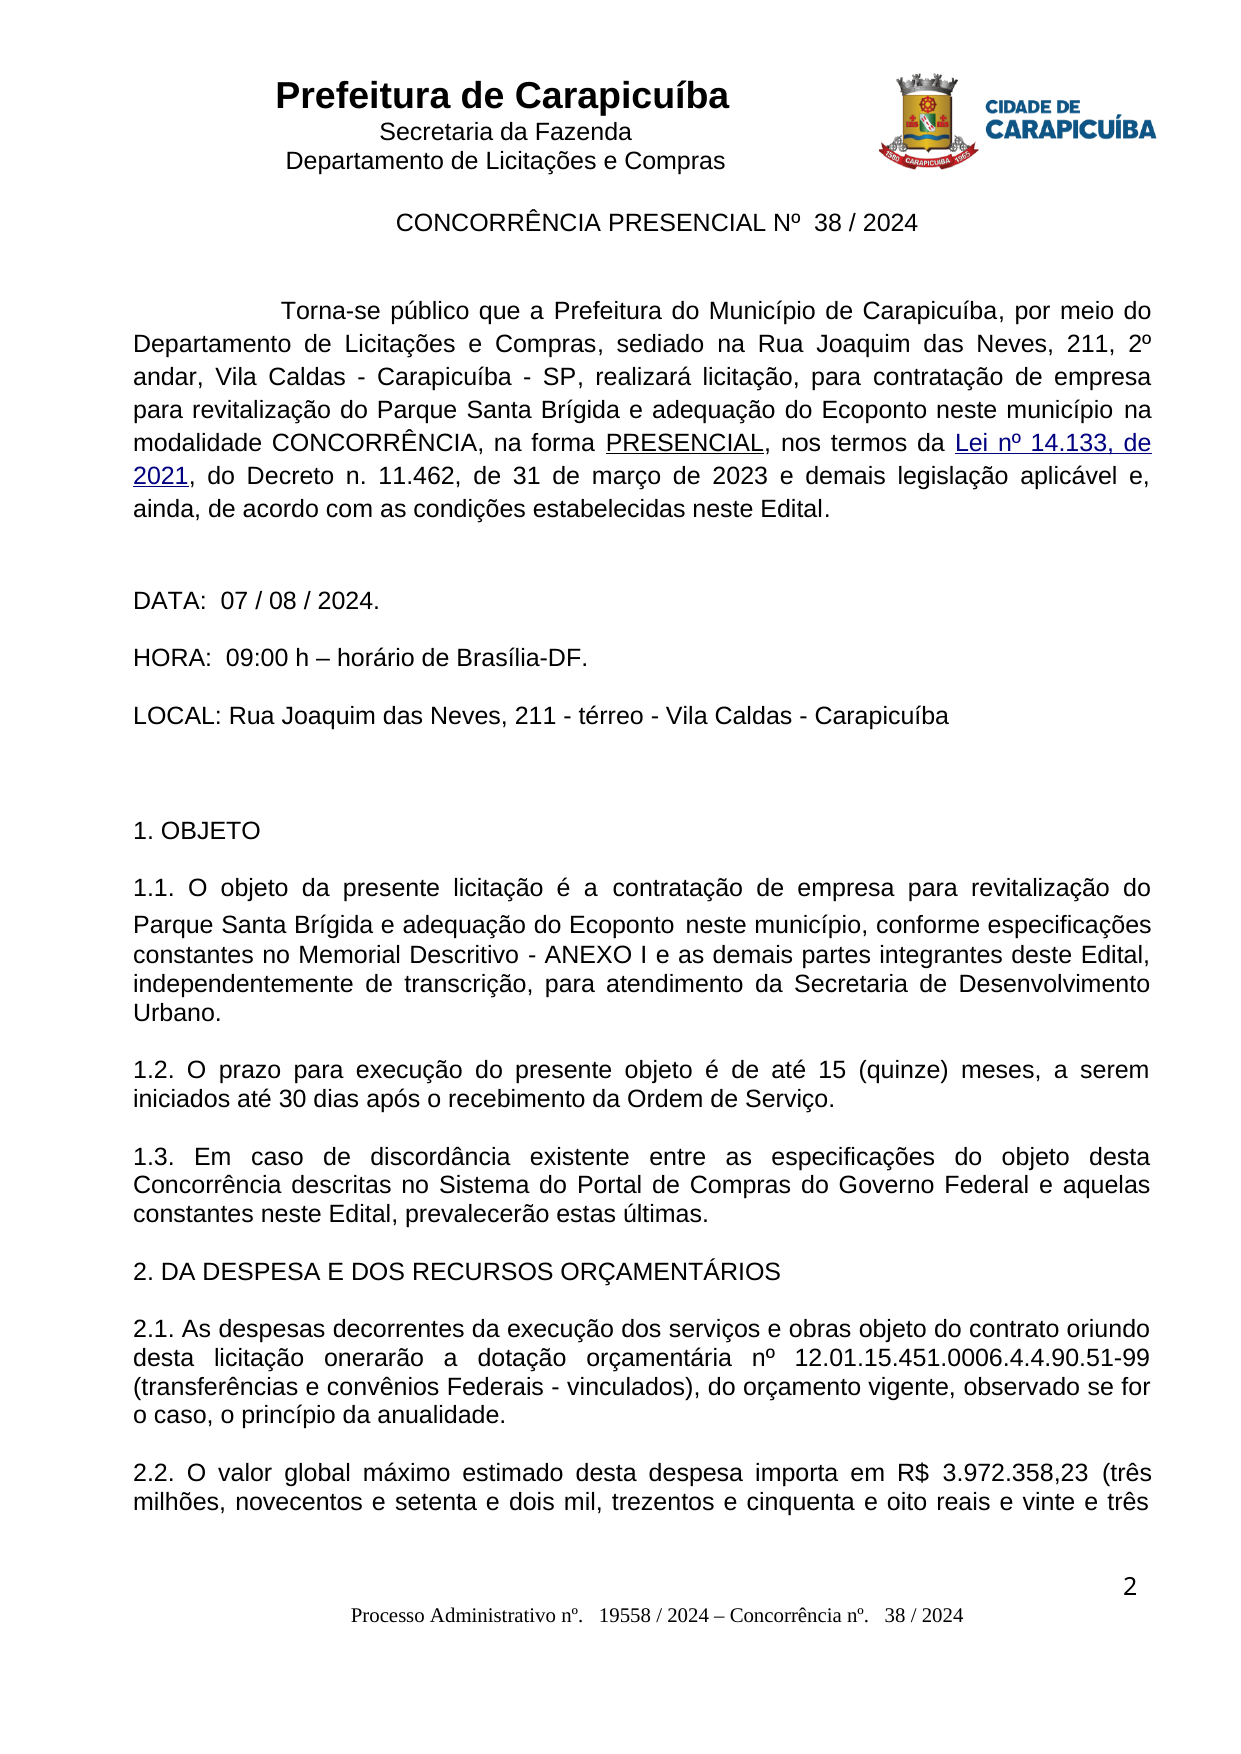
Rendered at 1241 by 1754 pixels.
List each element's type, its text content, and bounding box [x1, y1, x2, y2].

text CONCORRÊNCIA PRESENCIAL Nº 38 / 2024 [177, 208, 1137, 237]
text 1.2. O prazo para execução do presente objeto é de até 15 (quinze) meses, a serem iniciados até 30 dias após o recebimento da Ordem de Serviço. [133, 1056, 1152, 1113]
text 1.1. O objeto da presente licitação é a contratação de empresa para revitalização do Parque Santa Brígida e adequação do Ecoponto neste município, conforme especificações constantes no Memorial Descritivo - ANEXO I e as demais partes integrantes deste Edital, independentemente de transcrição, para atendimento da Secretaria de Desenvolvimento Urbano. [133, 873, 1152, 1027]
text HORA: 09:00 h – horário de Brasília-DF. [133, 643, 1152, 672]
text LOCAL: Rua Joaquim das Neves, 211 - térreo - Vila Caldas - Carapicuíba [133, 701, 1152, 729]
text 2.1. As despesas decorrentes da execução dos serviços e obras objeto do contrato oriundo desta licitação onerarão a dotação orçamentária nº 12.01.15.451.0006.4.4.90.51-99 (transferências e convênios Federais - vinculados), do orçamento vigente, observado se for o caso, o princípio da anualidade. [133, 1314, 1152, 1429]
text Torna-se público que a Prefeitura do Município de Carapicuíba, por meio do Departamento de Licitações e Compras, sediado na Rua Joaquim das Neves, 211, 2º andar, Vila Caldas - Carapicuíba - SP, realizará licitação, para contratação de empresa para revitalização do Parque Santa Brígida e adequação do Ecoponto neste município na modalidade CONCORRÊNCIA, na forma PRESENCIAL, nos termos da Lei nº 14.133, de 2021, do Decreto n. 11.462, de 31 de março de 2023 e demais legislação aplicável e, ainda, de acordo com as condições estabelecidas neste Edital. [133, 296, 1152, 523]
text 1.3. Em caso de discordância existente entre as especificações do objeto desta Concorrência descritas no Sistema do Portal de Compras do Governo Federal e aquelas constantes neste Edital, prevalecerão estas últimas. [133, 1142, 1152, 1228]
text 1. OBJETO [133, 816, 1152, 844]
picture [877, 65, 1159, 172]
text DATA: 07 / 08 / 2024. [133, 586, 1152, 614]
text 2. DA DESPESA E DOS RECURSOS ORÇAMENTÁRIOS [133, 1257, 1152, 1286]
